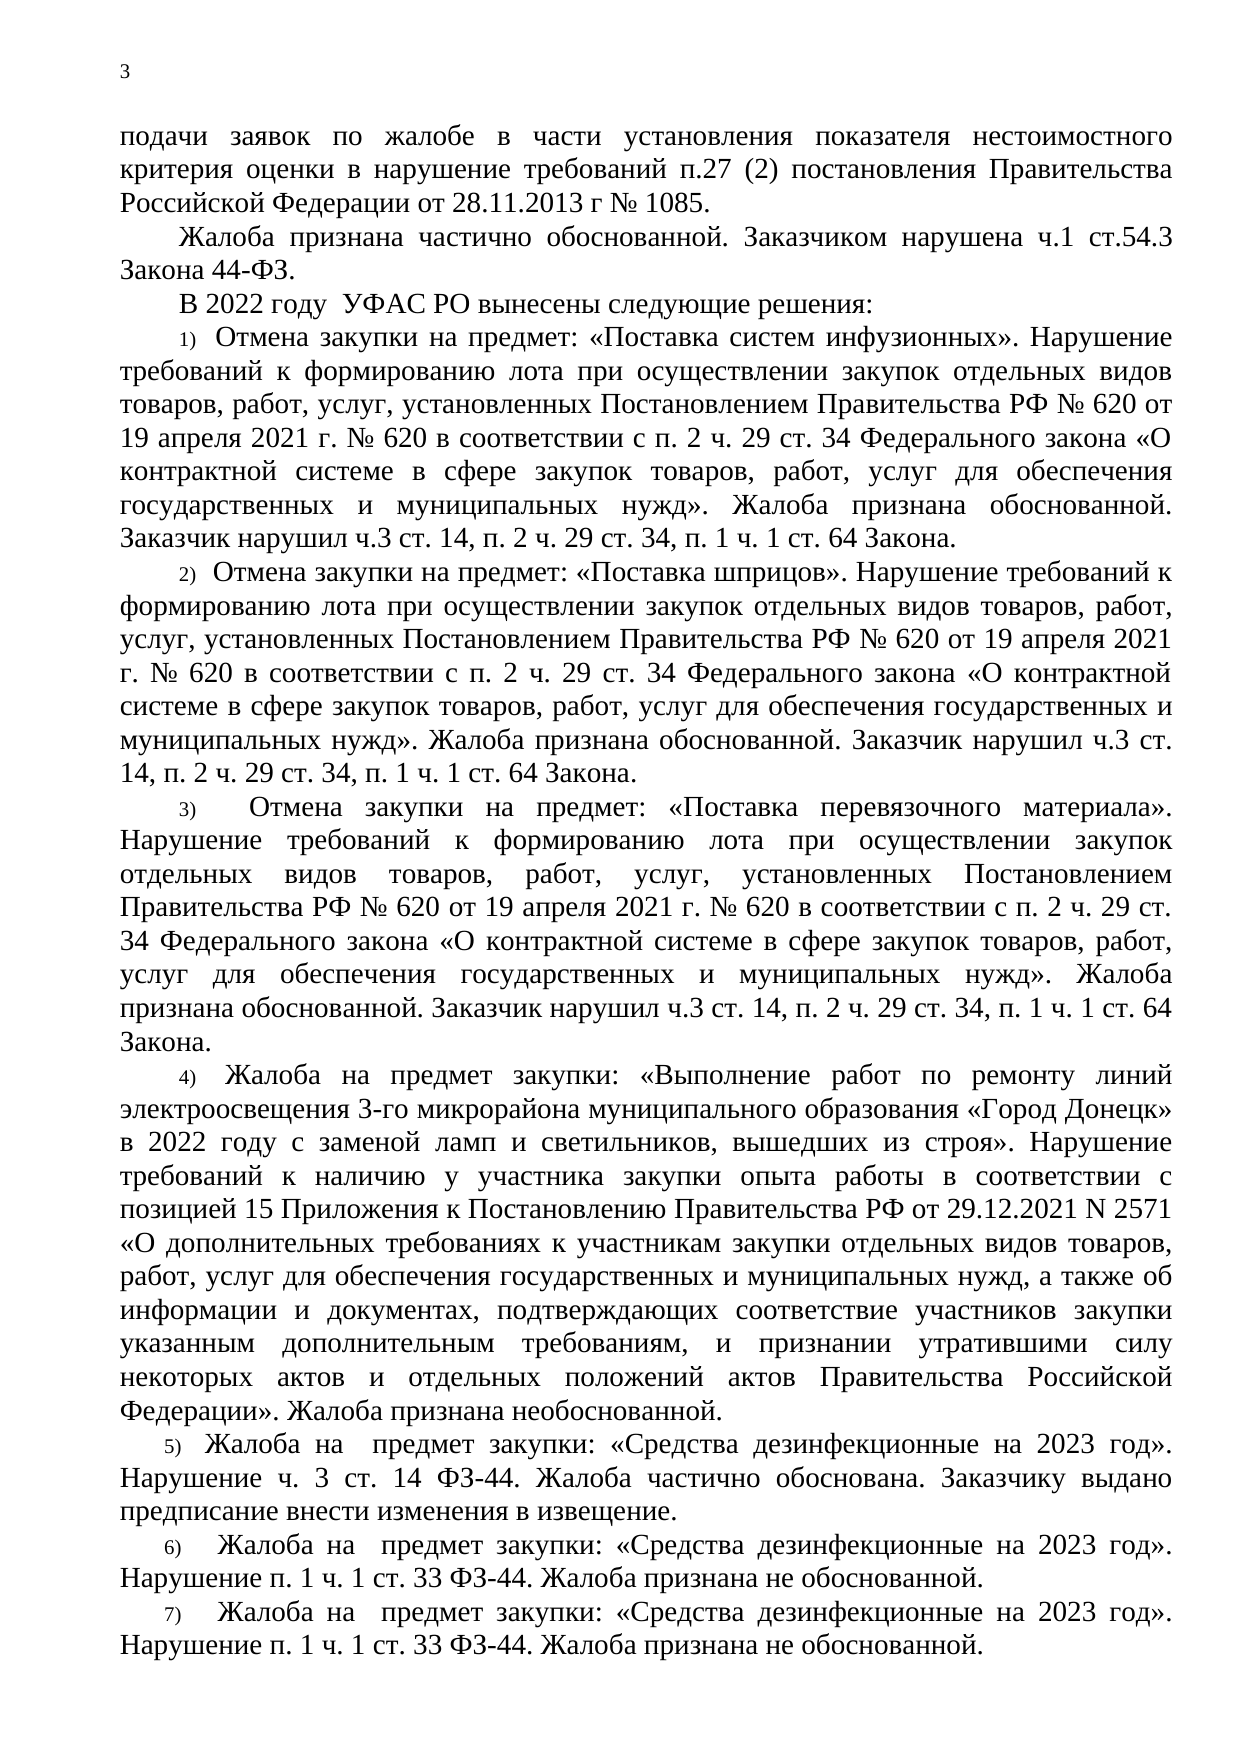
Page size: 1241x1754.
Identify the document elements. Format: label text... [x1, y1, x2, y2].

list Жалоба на предмет закупки: «Средства дезинфекционные на 2023 год». Нарушение ч. 3 ст. 14 ФЗ-44. Жалоба частично обоснована. Заказчику выдано предписание внести изменения в извещение. [119, 1426, 1173, 1527]
text Жалоба признана частично обоснованной. Заказчиком нарушена ч.1 ст.54.3 Закона 44-ФЗ. [119, 219, 1173, 286]
list Отмена закупки на предмет: «Поставка шприцов». Нарушение требований к формированию лота при осуществлении закупок отдельных видов товаров, работ, услуг, установленных Постановлением Правительства РФ № 620 от 19 апреля 2021 г. № 620 в соответствии с п. 2 ч. 29 ст. 34 Федерального закона «О контрактной системе в сфере закупок товаров, работ, услуг для обеспечения государственных и муниципальных нужд». Жалоба признана обоснованной. Заказчик нарушил ч.3 ст. 14, п. 2 ч. 29 ст. 34, п. 1 ч. 1 ст. 64 Закона. [119, 554, 1173, 789]
list Отмена закупки на предмет: «Поставка перевязочного материала». Нарушение требований к формированию лота при осуществлении закупок отдельных видов товаров, работ, услуг, установленных Постановлением Правительства РФ № 620 от 19 апреля 2021 г. № 620 в соответствии с п. 2 ч. 29 ст. 34 Федерального закона «О контрактной системе в сфере закупок товаров, работ, услуг для обеспечения государственных и муниципальных нужд». Жалоба признана обоснованной. Заказчик нарушил ч.3 ст. 14, п. 2 ч. 29 ст. 34, п. 1 ч. 1 ст. 64 Закона. [119, 789, 1173, 1057]
list Жалоба на предмет закупки: «Средства дезинфекционные на 2023 год». Нарушение п. 1 ч. 1 ст. 33 ФЗ-44. Жалоба признана не обоснованной. [119, 1527, 1173, 1594]
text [119, 118, 1173, 219]
list Отмена закупки на предмет: «Поставка систем инфузионных». Нарушение требований к формированию лота при осуществлении закупок отдельных видов товаров, работ, услуг, установленных Постановлением Правительства РФ № 620 от 19 апреля 2021 г. № 620 в соответствии с п. 2 ч. 29 ст. 34 Федерального закона «О контрактной системе в сфере закупок товаров, работ, услуг для обеспечения государственных и муниципальных нужд». Жалоба признана обоснованной. Заказчик нарушил ч.3 ст. 14, п. 2 ч. 29 ст. 34, п. 1 ч. 1 ст. 64 Закона. [119, 319, 1173, 554]
list Жалоба на предмет закупки: «Выполнение работ по ремонту линий электроосвещения 3-го микрорайона муниципального образования «Город Донецк» в 2022 году с заменой ламп и светильников, вышедших из строя». Нарушение требований к наличию у участника закупки опыта работы в соответствии с позицией 15 Приложения к Постановлению Правительства РФ от 29.12.2021 N 2571 «О дополнительных требованиях к участникам закупки отдельных видов товаров, работ, услуг для обеспечения государственных и муниципальных нужд, а также об информации и документах, подтверждающих соответствие участников закупки указанным дополнительным требованиям, и признании утратившими силу некоторых актов и отдельных положений актов Правительства Российской Федерации». Жалоба признана необоснованной. [119, 1057, 1173, 1426]
text В 2022 году УФАС РО вынесены следующие решения: [119, 286, 1173, 319]
list Жалоба на предмет закупки: «Средства дезинфекционные на 2023 год». Нарушение п. 1 ч. 1 ст. 33 ФЗ-44. Жалоба признана не обоснованной. [119, 1594, 1173, 1661]
